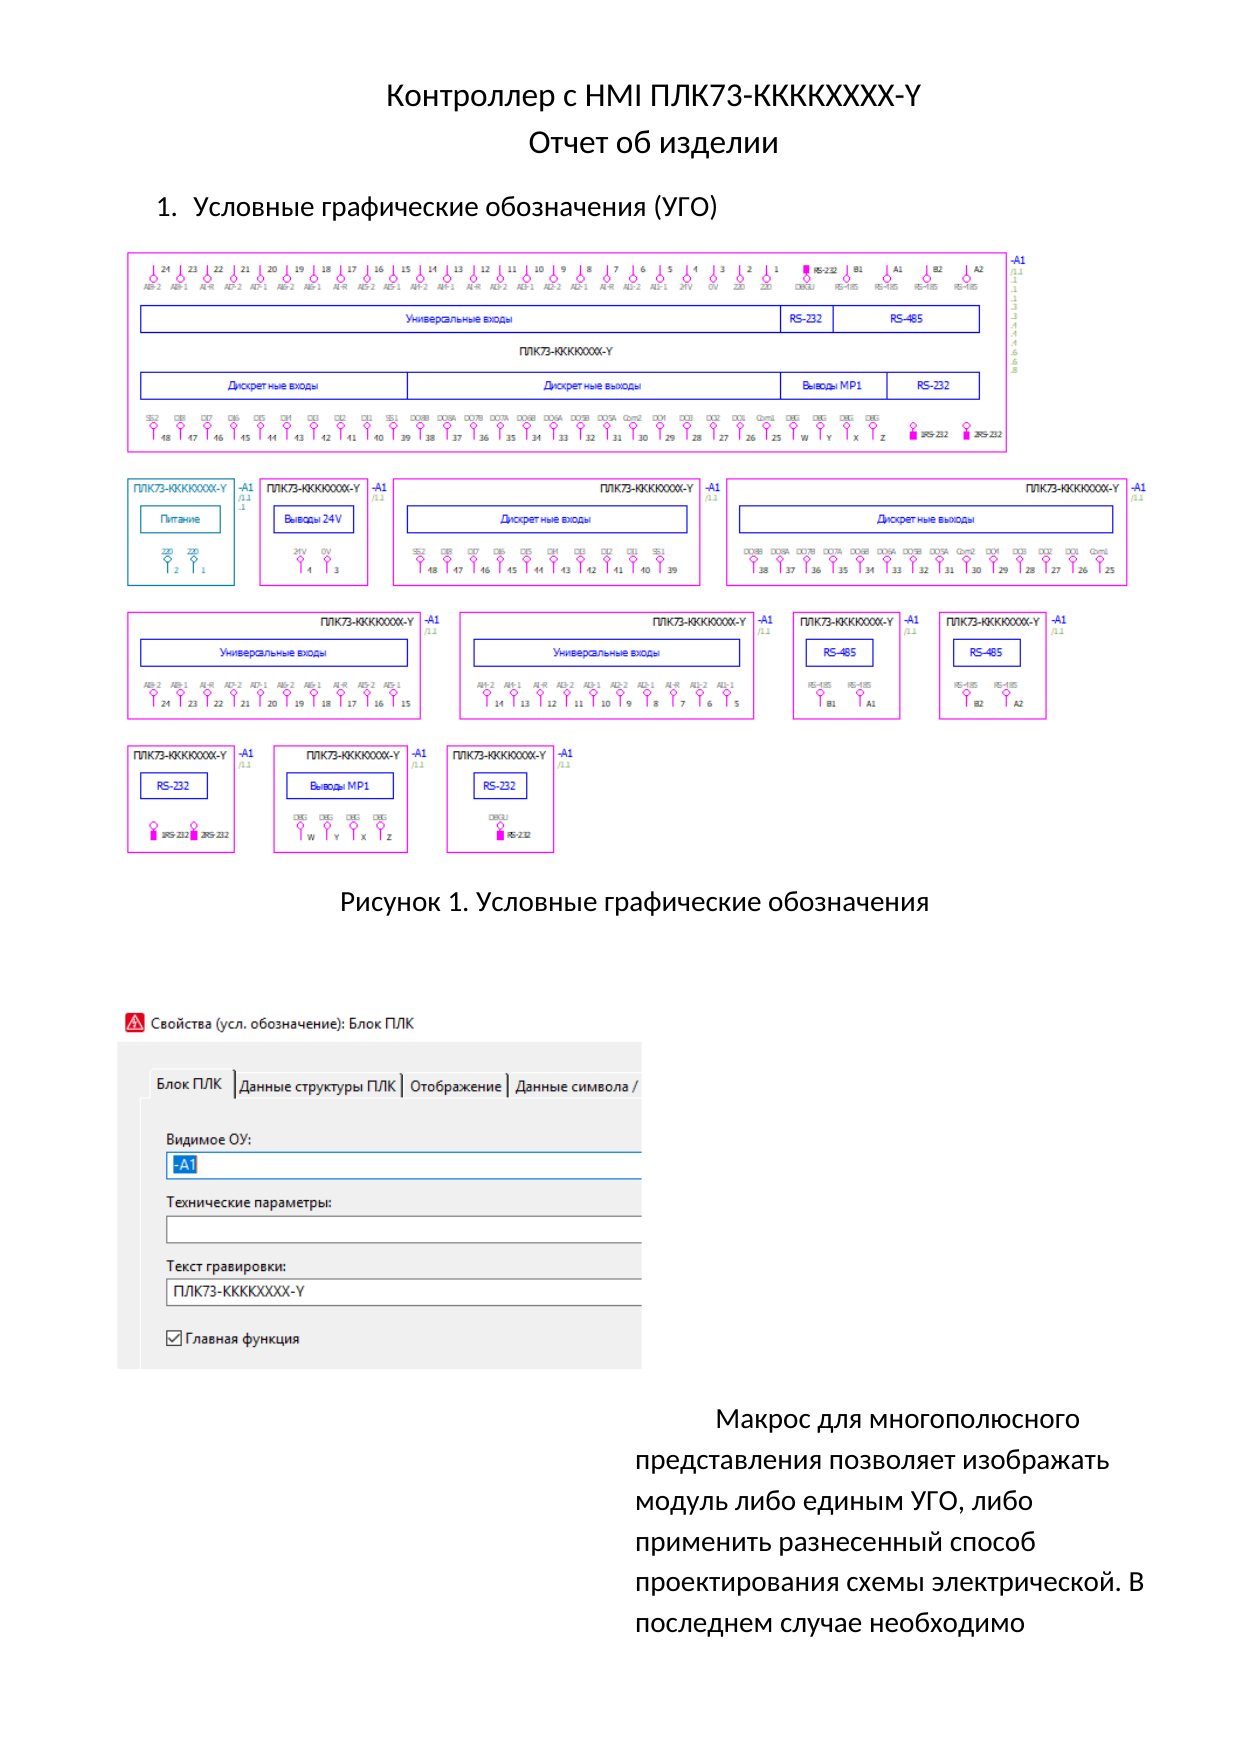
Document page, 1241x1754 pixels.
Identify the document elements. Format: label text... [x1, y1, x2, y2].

text Отчет об изделии [156, 121, 1152, 161]
picture [117, 1008, 642, 1369]
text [635, 1007, 1152, 1640]
picture [118, 243, 1152, 859]
list Условные графические обозначения (УГО) [156, 188, 1152, 224]
text Контроллер с HMI ПЛК73-ККККХХХХ-Y [156, 74, 1152, 114]
text Рисунок 1. Условные графические обозначения [118, 883, 1152, 919]
